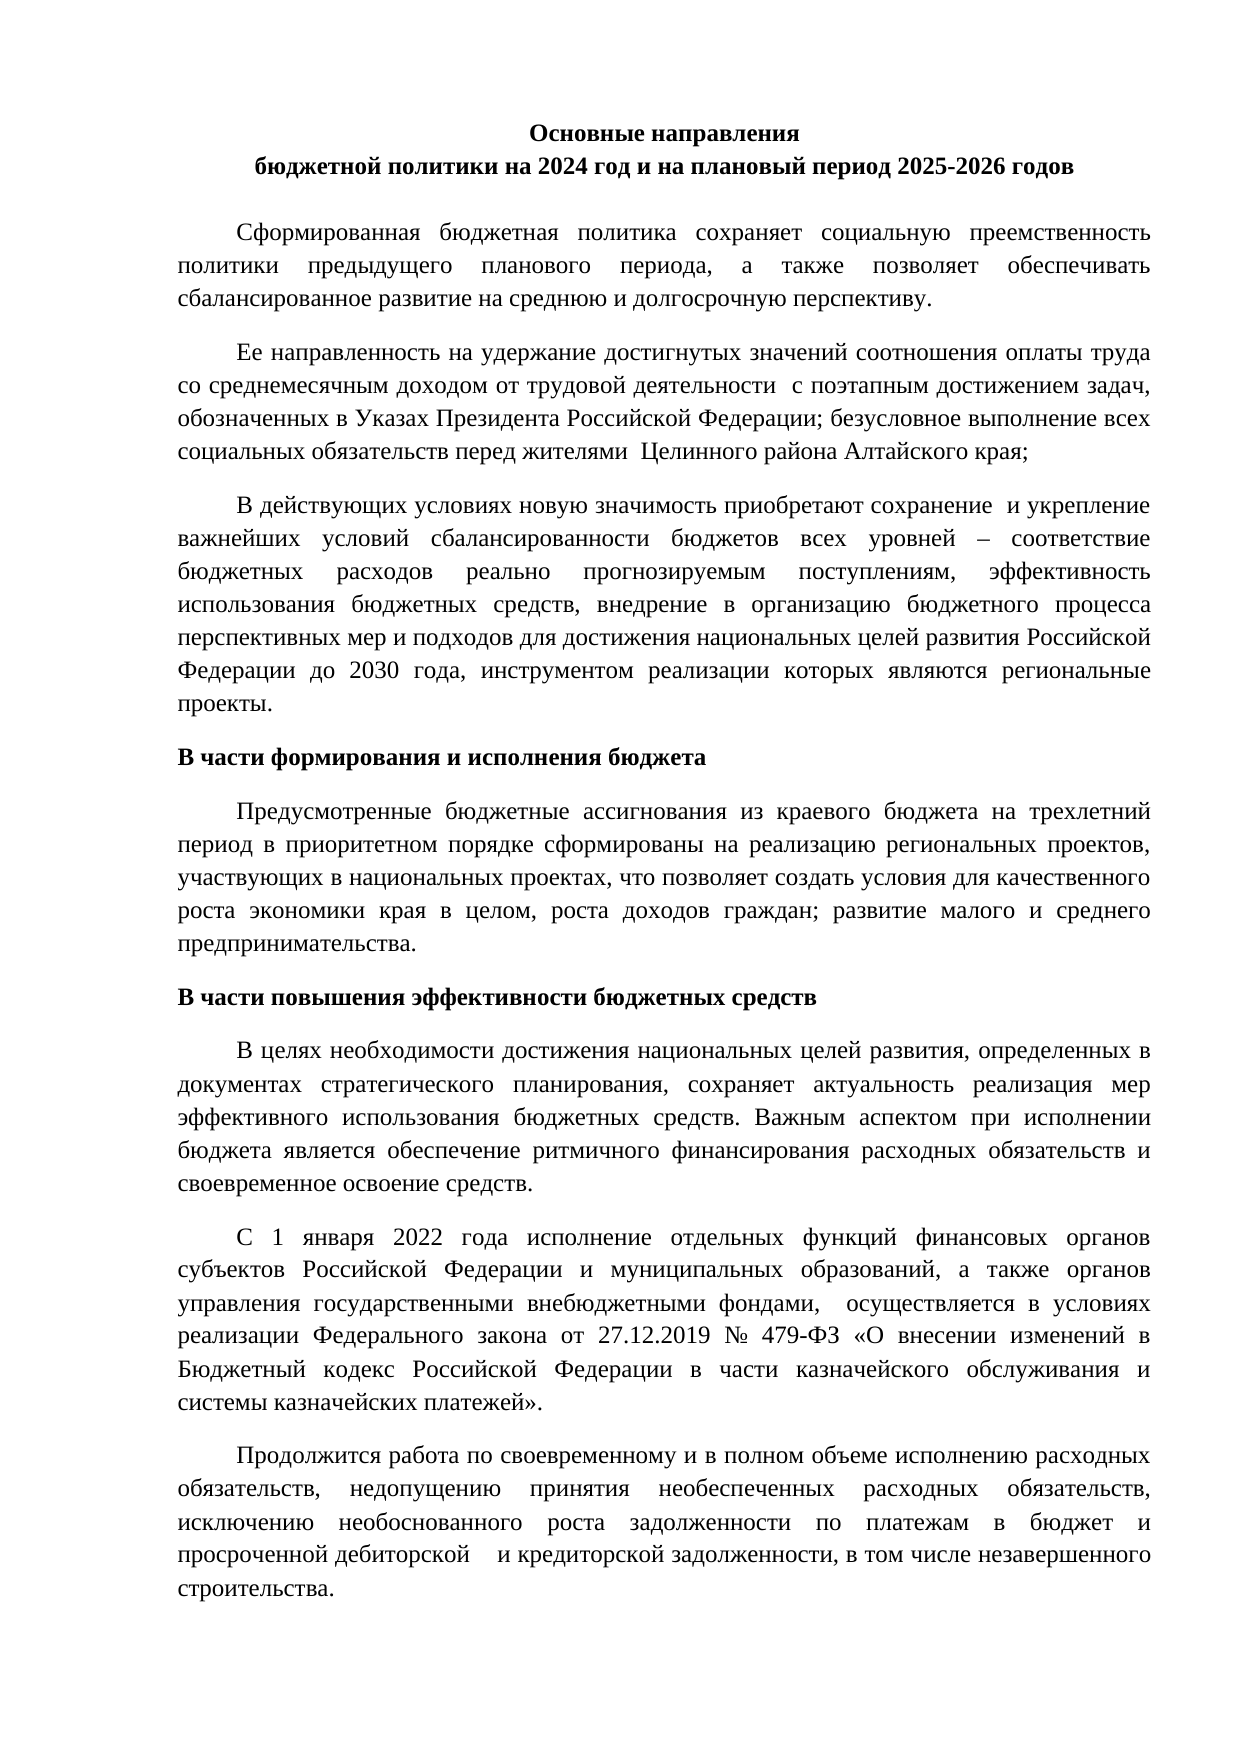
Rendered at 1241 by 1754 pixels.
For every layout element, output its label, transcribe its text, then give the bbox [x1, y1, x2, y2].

text Сформированная бюджетная политика сохраняет социальную преемственность политики предыдущего планового периода, а также позволяет обеспечивать сбалансированное развитие на среднюю и долгосрочную перспективу. [177, 217, 1152, 312]
text С 1 января 2022 года исполнение отдельных функций финансовых органов субъектов Российской Федерации и муниципальных образований, а также органов управления государственными внебюджетными фондами, осуществляется в условиях реализации Федерального закона от 27.12.2019 № 479-ФЗ «О внесении изменений в Бюджетный кодекс Российской Федерации в части казначейского обслуживания и системы казначейских платежей». [177, 1222, 1152, 1415]
text В части формирования и исполнения бюджета [177, 742, 1152, 771]
text бюджетной политики на 2024 год и на плановый период 2025-2026 годов [177, 151, 1152, 180]
text В целях необходимости достижения национальных целей развития, определенных в документах стратегического планирования, сохраняет актуальность реализация мер эффективного использования бюджетных средств. Важным аспектом при исполнении бюджета является обеспечение ритмичного финансирования расходных обязательств и своевременное освоение средств. [177, 1036, 1152, 1196]
text Предусмотренные бюджетные ассигнования из краевого бюджета на трехлетний период в приоритетном порядке сформированы на реализацию региональных проектов, участвующих в национальных проектах, что позволяет создать условия для качественного роста экономики края в целом, роста доходов граждан; развитие малого и среднего предпринимательства. [177, 796, 1152, 957]
text В части повышения эффективности бюджетных средств [177, 982, 1152, 1011]
text Ее направленность на удержание достигнутых значений соотношения оплаты труда со среднемесячным доходом от трудовой деятельности с поэтапным достижением задач, обозначенных в Указах Президента Российской Федерации; безусловное выполнение всех социальных обязательств перед жителями Целинного района Алтайского края; [177, 337, 1152, 465]
text В действующих условиях новую значимость приобретают сохранение и укрепление важнейших условий сбалансированности бюджетов всех уровней – соответствие бюджетных расходов реально прогнозируемым поступлениям, эффективность использования бюджетных средств, внедрение в организацию бюджетного процесса перспективных мер и подходов для достижения национальных целей развития Российской Федерации до 2030 года, инструментом реализации которых являются региональные проекты. [177, 490, 1152, 717]
text Основные направления [177, 118, 1152, 147]
text Продолжится работа по своевременному и в полном объеме исполнению расходных обязательств, недопущению принятия необеспеченных расходных обязательств, исключению необоснованного роста задолженности по платежам в бюджет и просроченной дебиторской и кредиторской задолженности, в том числе незавершенного строительства. [177, 1441, 1152, 1601]
